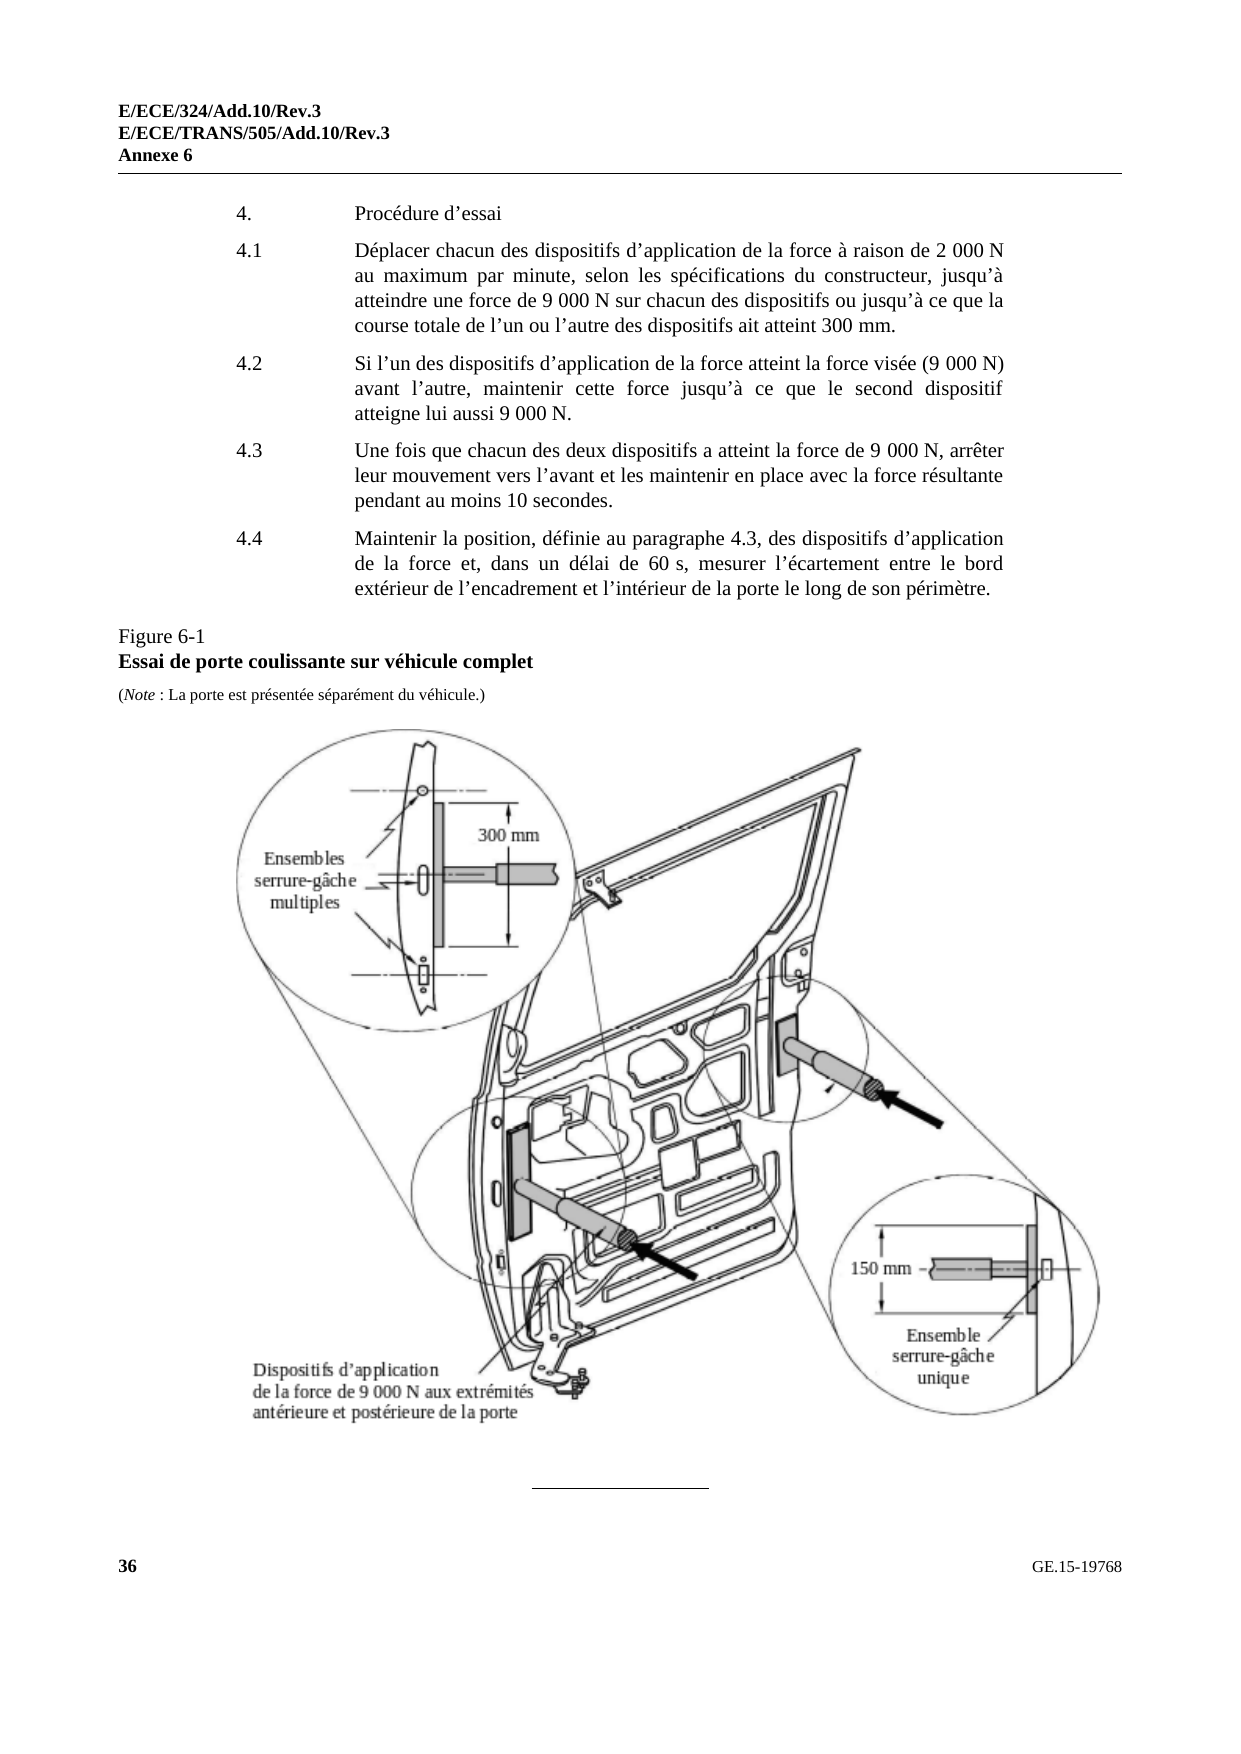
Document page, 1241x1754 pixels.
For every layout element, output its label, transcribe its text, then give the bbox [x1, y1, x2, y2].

text 4.1 Déplacer chacun des dispositifs d’application de la force à raison de 2 000 N au maximum par minute, selon les spécifications du constructeur, jusqu’à atteindre une force de 9 000 N sur chacun des dispositifs ou jusqu’à ce que la course totale de l’un ou l’autre des dispositifs ait atteint 300 mm. [236, 237, 1004, 337]
text 4.4 Maintenir la position, définie au paragraphe 4.3, des dispositifs d’application de la force et, dans un délai de 60 s, mesurer l’écartement entre le bord extérieur de l’encadrement et l’intérieur de la porte le long de son périmètre. [236, 524, 1004, 599]
text 4.2 Si l’un des dispositifs d’application de la force atteint la force visée (9 000 N) avant l’autre, maintenir cette force jusqu’à ce que le second dispositif atteigne lui aussi 9 000 N. [236, 349, 1004, 424]
text 4. Procédure d’essai [236, 199, 1004, 224]
subtitle (Note : La porte est présentée séparément du véhicule.) [118, 685, 1122, 704]
text 4.3 Une fois que chacun des deux dispositifs a atteint la force de 9 000 N, arrêter leur mouvement vers l’avant et les maintenir en place avec la force résultante pendant au moins 10 secondes. [236, 437, 1004, 512]
subtitle Figure 6-1 Essai de porte coulissante sur véhicule complet [118, 624, 1122, 673]
